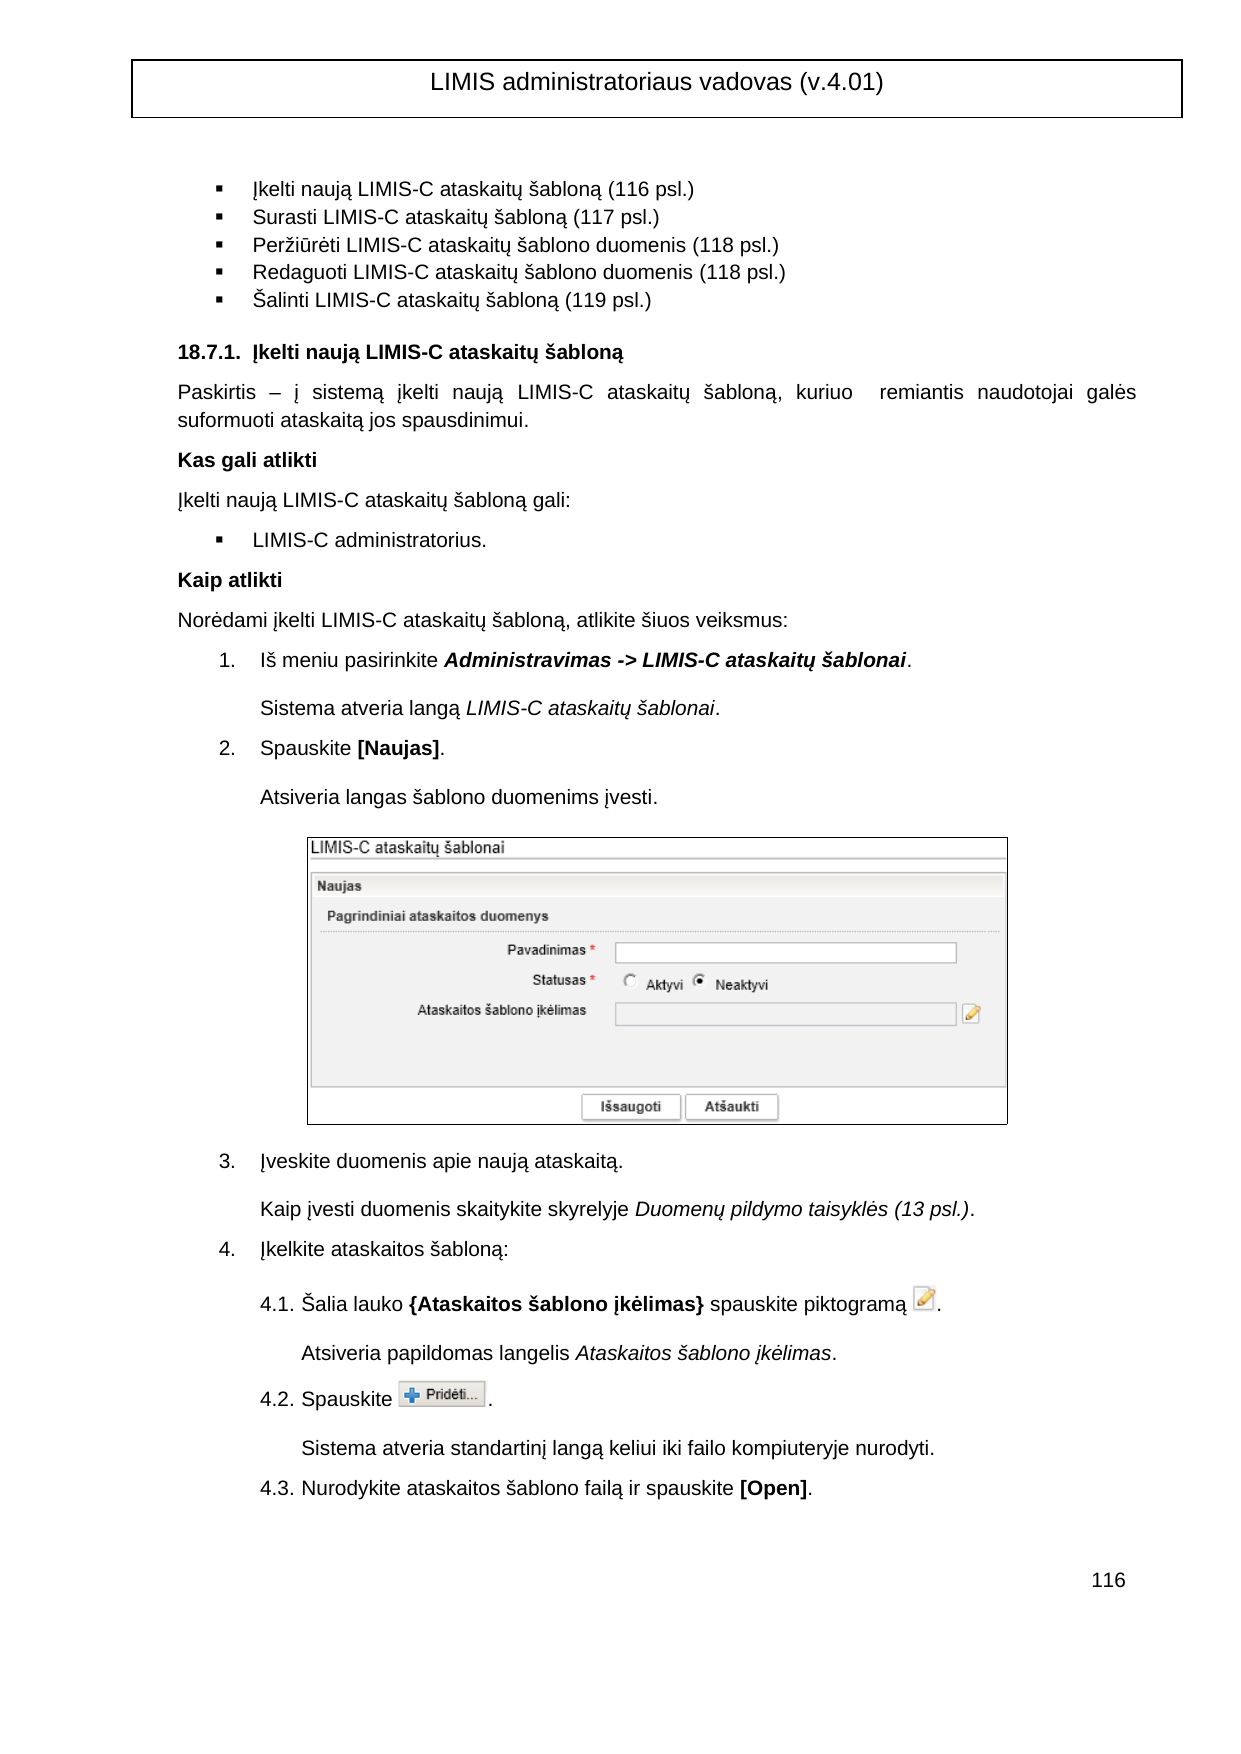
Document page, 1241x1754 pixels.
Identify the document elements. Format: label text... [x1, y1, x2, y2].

text Įkelti naują LIMIS-C ataskaitų šabloną gali: [177, 488, 1137, 512]
text Atsiveria papildomas langelis Ataskaitos šablono įkėlimas. [301, 1341, 1137, 1364]
picture [308, 838, 1007, 1124]
text Šalinti LIMIS-C ataskaitų šabloną (94 psl.) [214, 288, 1137, 312]
text LIMIS-C administratorius. [214, 528, 1137, 552]
subtitle Kaip atlikti [177, 568, 1137, 592]
text Norėdami įkelti LIMIS-C ataskaitų šabloną, atlikite šiuos veiksmus: [177, 608, 1137, 632]
text Įkelkite ataskaitos šabloną: [218, 1237, 1137, 1261]
text Kaip įvesti duomenis skaitykite skyrelyje Duomenų pildymo taisyklės (8 psl.). [260, 1197, 1137, 1221]
text Sistema atveria langą LIMIS-C ataskaitų šablonai. [260, 696, 1137, 720]
list Iš meniu pasirinkite Administravimas -> LIMIS-C ataskaitų šablonai. [218, 648, 1137, 672]
picture [912, 1285, 937, 1312]
list Spauskite . [260, 1381, 1137, 1411]
list Šalia lauko {Ataskaitos šablono įkėlimas} spauskite piktogramą . [260, 1286, 1137, 1316]
text Peržiūrėti LIMIS-C ataskaitų šablono duomenis (93 psl.) [214, 232, 1137, 256]
text Atsiveria langas šablono duomenims įvesti. [260, 784, 1137, 808]
picture [398, 1380, 488, 1407]
text Sistema atveria standartinį langą keliui iki failo kompiuteryje nurodyti. [301, 1436, 1137, 1459]
subtitle Įkelti naują LIMIS-C ataskaitų šabloną [177, 340, 1137, 364]
text Spauskite [Naujas]. [218, 736, 1137, 760]
text Įveskite duomenis apie naują ataskaitą. [218, 1149, 1137, 1173]
text Redaguoti LIMIS-C ataskaitų šablono duomenis (94 psl.) [214, 260, 1137, 284]
text Įkelti naują LIMIS-C ataskaitų šabloną (92 psl.) [214, 177, 1137, 201]
subtitle Kas gali atlikti [177, 448, 1137, 472]
text Surasti LIMIS-C ataskaitų šabloną (93 psl.) [214, 205, 1137, 229]
list Nurodykite ataskaitos šablono failą ir spauskite [Open]. [260, 1476, 1137, 1499]
text Paskirtis – į sistemą įkelti naują LIMIS-C ataskaitų šabloną, kuriuo remiantis naudotojai galės suformuoti ataskaitą jos spausdinimui. [177, 380, 1137, 432]
